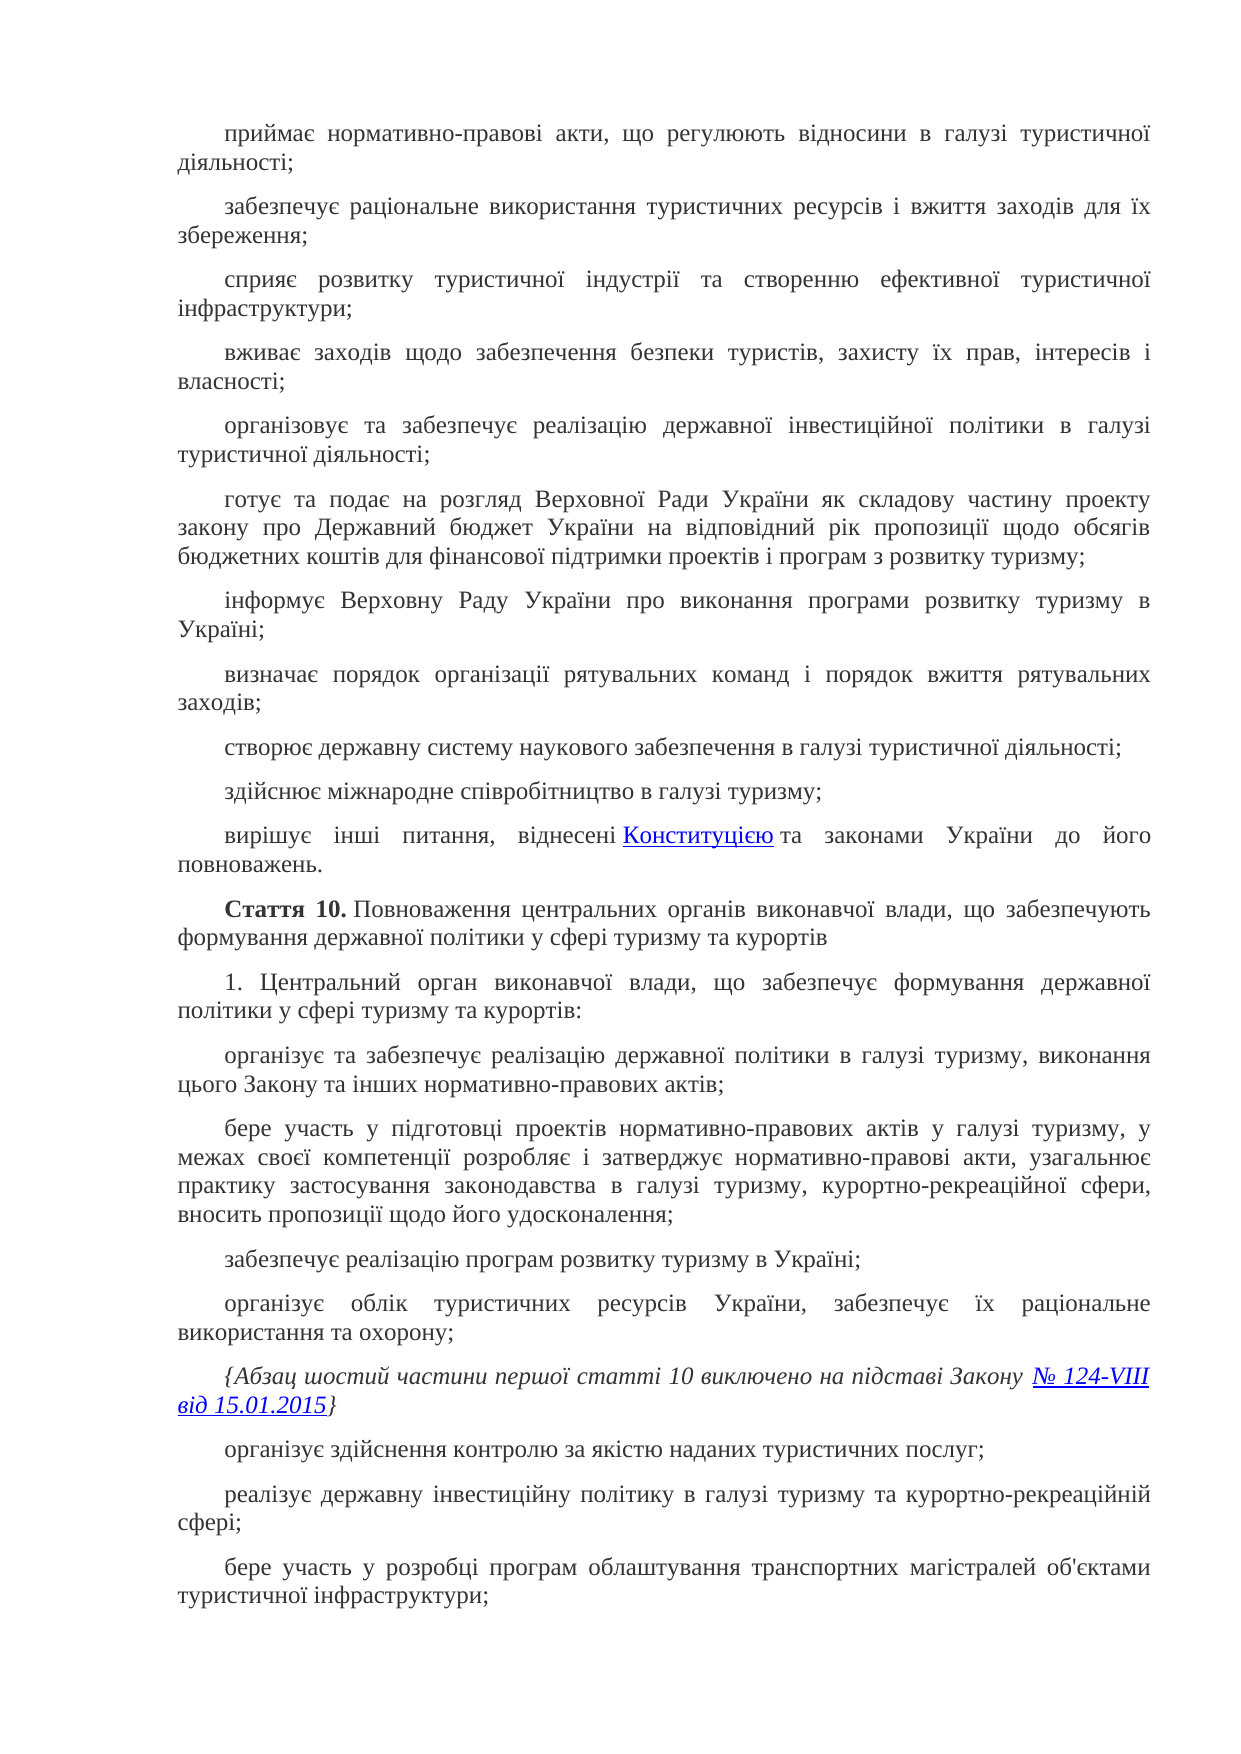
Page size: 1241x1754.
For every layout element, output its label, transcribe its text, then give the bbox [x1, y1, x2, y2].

text Стаття 10. Повноваження центральних органів виконавчої влади, що забезпечують формування державної політики у сфері туризму та курортів [177, 894, 1152, 951]
text створює державну систему наукового забезпечення в галузі туристичної діяльності; [177, 732, 1152, 761]
text забезпечує раціональне використання туристичних ресурсів і вжиття заходів для їх збереження; [177, 191, 1152, 249]
text здійснює міжнародне співробітництво в галузі туризму; [177, 776, 1152, 805]
text організує облік туристичних ресурсів України, забезпечує їх раціональне використання та охорону; [177, 1288, 1152, 1346]
text визначає порядок організації рятувальних команд і порядок вжиття рятувальних заходів; [177, 659, 1152, 716]
text організує здійснення контролю за якістю наданих туристичних послуг; [177, 1434, 1152, 1463]
text сприяє розвитку туристичної індустрії та створенню ефективної туристичної інфраструктури; [177, 264, 1152, 322]
text інформує Верховну Раду України про виконання програми розвитку туризму в Україні; [177, 586, 1152, 643]
text 1. Центральний орган виконавчої влади, що забезпечує формування державної політики у сфері туризму та курортів: [177, 967, 1152, 1024]
text організує та забезпечує реалізацію державної політики в галузі туризму, виконання цього Закону та інших нормативно-правових актів; [177, 1040, 1152, 1097]
text бере участь у підготовці проектів нормативно-правових актів у галузі туризму, у межах своєї компетенції розробляє і затверджує нормативно-правові акти, узагальнює практику застосування законодавства в галузі туризму, курортно-рекреаційної сфери, вносить пропозиції щодо його удосконалення; [177, 1113, 1152, 1228]
text приймає нормативно-правові акти, що регулюють відносини в галузі туристичної діяльності; [177, 118, 1152, 176]
text реалізує державну інвестиційну політику в галузі туризму та курортно-рекреаційній сфері; [177, 1479, 1152, 1536]
text {Абзац шостий частини першої статті 10 виключено на підставі Закону № 124-VIII від 15.01.2015} [177, 1361, 1152, 1419]
text організовує та забезпечує реалізацію державної інвестиційної політики в галузі туристичної діяльності; [177, 411, 1152, 468]
text бере участь у розробці програм облаштування транспортних магістралей об'єктами туристичної інфраструктури; [177, 1552, 1152, 1609]
text забезпечує реалізацію програм розвитку туризму в Україні; [177, 1244, 1152, 1272]
text готує та подає на розгляд Верховної Ради України як складову частину проекту закону про Державний бюджет України на відповідний рік пропозиції щодо обсягів бюджетних коштів для фінансової підтримки проектів і програм з розвитку туризму; [177, 484, 1152, 570]
text вирішує інші питання, віднесені Конституцією та законами України до його повноважень. [177, 821, 1152, 878]
text вживає заходів щодо забезпечення безпеки туристів, захисту їх прав, інтересів і власності; [177, 337, 1152, 395]
